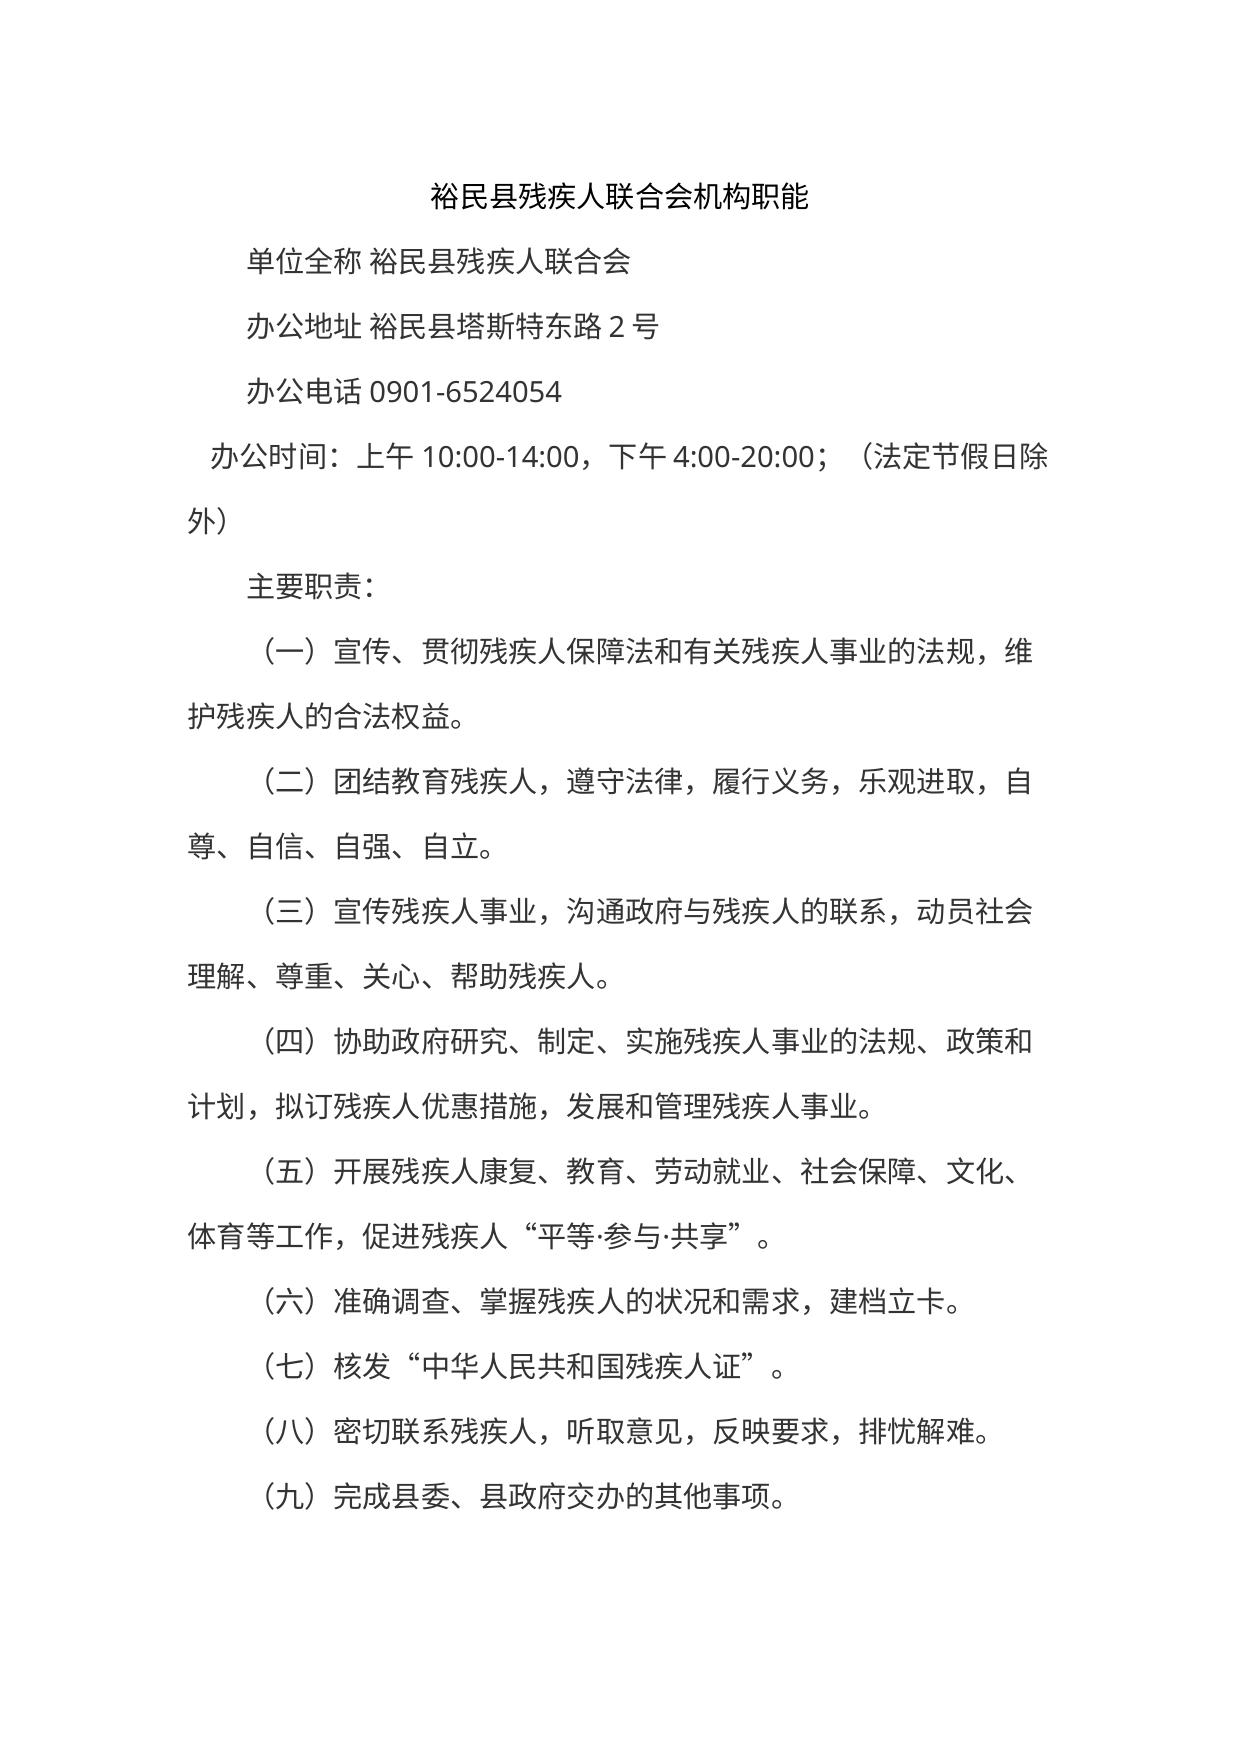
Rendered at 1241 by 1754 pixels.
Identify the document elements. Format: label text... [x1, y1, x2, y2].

text 办公地址 裕民县塔斯特东路2号 [187, 292, 1053, 357]
text （三）宣传残疾人事业，沟通政府与残疾人的联系，动员社会理解、尊重、关心、帮助残疾人。 [187, 877, 1053, 1007]
text （四）协助政府研究、制定、实施残疾人事业的法规、政策和计划，拟订残疾人优惠措施，发展和管理残疾人事业。 [187, 1007, 1053, 1137]
text （一）宣传、贯彻残疾人保障法和有关残疾人事业的法规，维护残疾人的合法权益。 [187, 617, 1053, 747]
text 裕民县残疾人联合会机构职能 [187, 162, 1053, 227]
text 办公电话 0901-6524054 [187, 357, 1053, 422]
text 单位全称 裕民县残疾人联合会 [187, 227, 1053, 292]
text （八）密切联系残疾人，听取意见，反映要求，排忧解难。 [187, 1397, 1053, 1462]
text （七）核发“中华人民共和国残疾人证”。 [187, 1332, 1053, 1397]
text （五）开展残疾人康复、教育、劳动就业、社会保障、文化、体育等工作，促进残疾人“平等·参与·共享”。 [187, 1137, 1053, 1267]
text （二）团结教育残疾人，遵守法律，履行义务，乐观进取，自尊、自信、自强、自立。 [187, 747, 1053, 877]
text （九）完成县委、县政府交办的其他事项。 [187, 1462, 1053, 1527]
text 主要职责： [187, 552, 1053, 617]
text （六）准确调查、掌握残疾人的状况和需求，建档立卡。 [187, 1267, 1053, 1332]
text 办公时间：上午 10:00-14:00，下午4:00-20:00；（法定节假日除外） [187, 422, 1053, 552]
